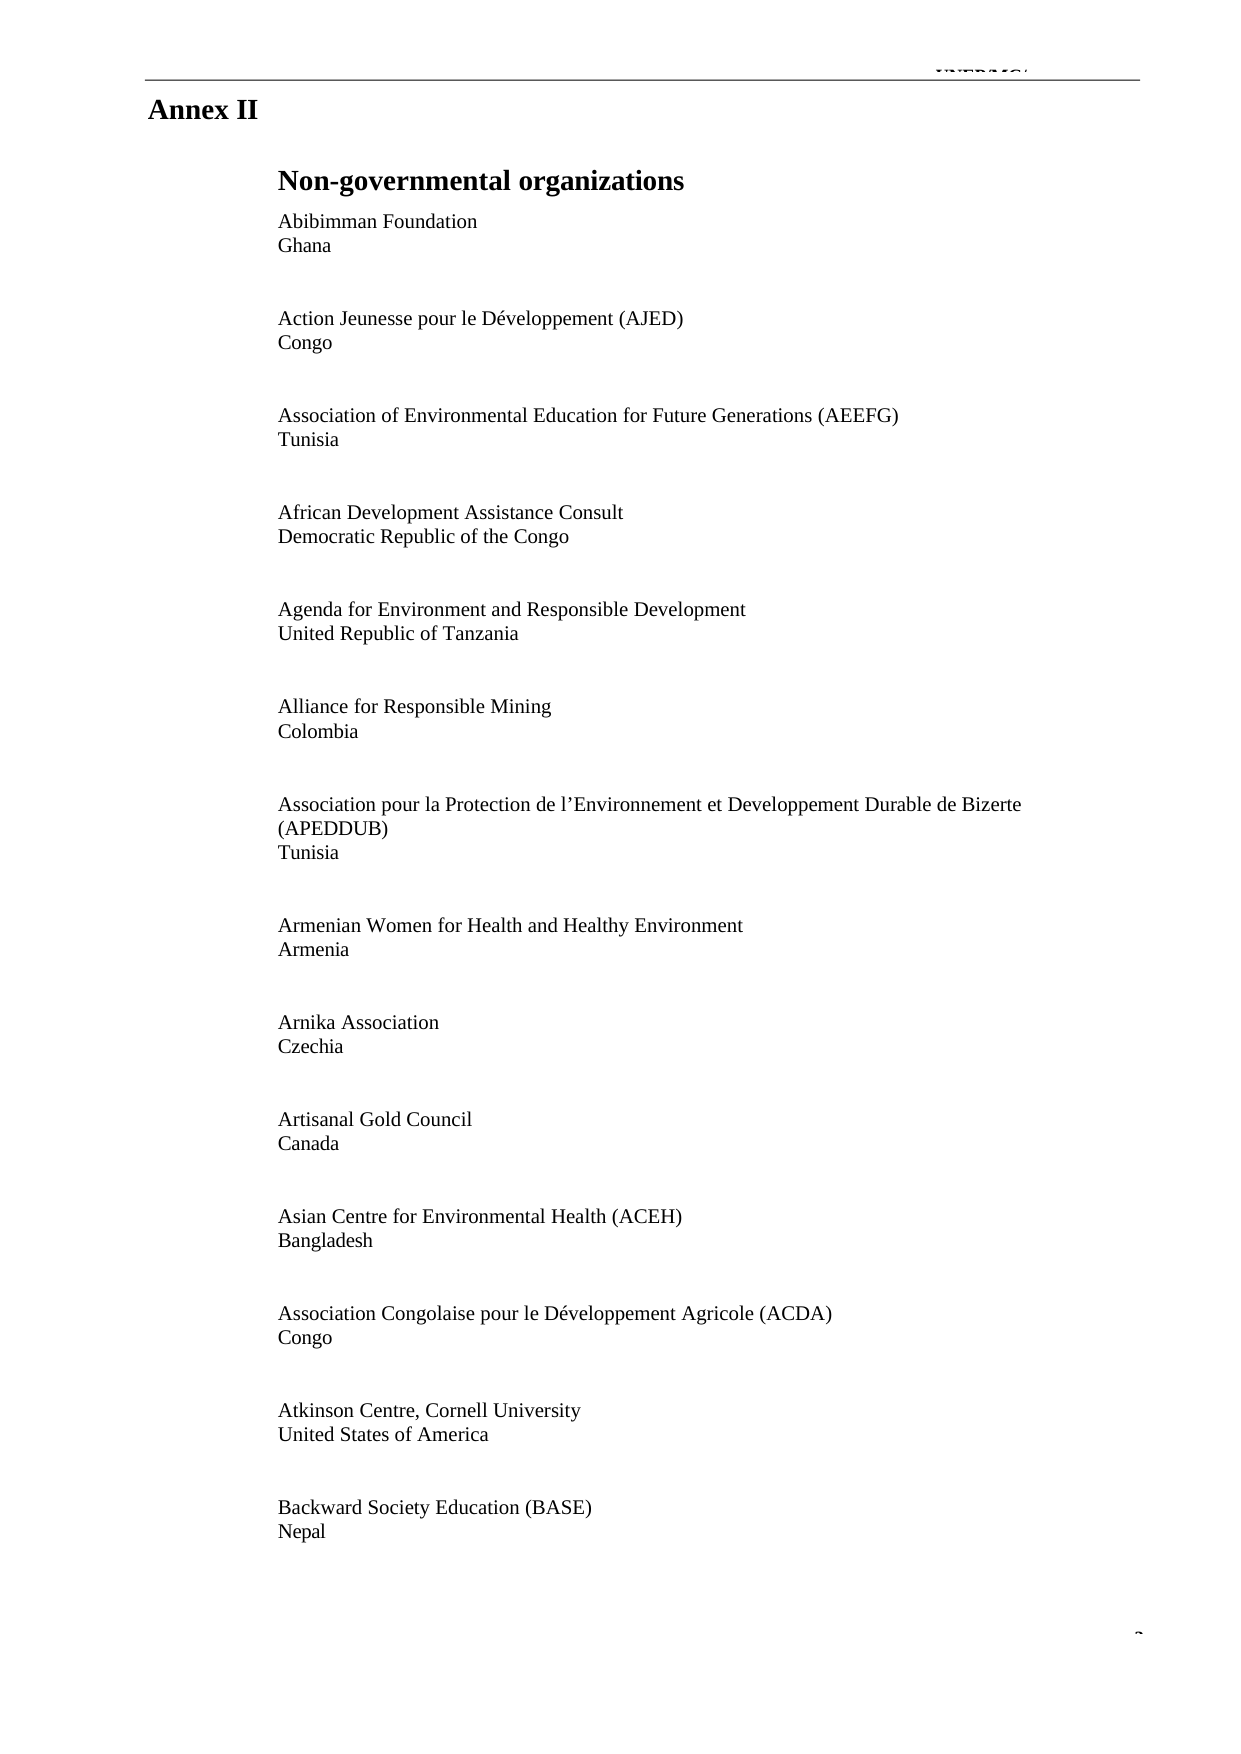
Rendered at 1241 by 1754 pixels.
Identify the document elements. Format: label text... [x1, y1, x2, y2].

text African Development Assistance Consult Democratic Republic of the Congo [278, 500, 670, 548]
text Artisanal Gold Council Canada [278, 1107, 478, 1155]
text Tunisia [278, 840, 1148, 864]
text Agenda for Environment and Responsible Development United Republic of Tanzania [278, 597, 788, 645]
text Atkinson Centre, Cornell University United States of America [278, 1398, 598, 1446]
text Abibimman Foundation Ghana [278, 209, 478, 257]
text Armenian Women for Health and Healthy Environment Armenia [278, 912, 788, 961]
text Backward Society Education (BASE) Nepal [278, 1495, 598, 1543]
text Alliance for Responsible Mining Colombia [278, 694, 598, 743]
text Association pour la Protection de l’Environnement et Developpement Durable de Bizerte (APEDDUB) [278, 791, 1034, 839]
text Association Congolaise pour le Développement Agricole (ACDA) Congo [278, 1301, 855, 1349]
text Non-governmental organizations [278, 163, 1148, 197]
text Association of Environmental Education for Future Generations (AEEFG) Tunisia [278, 403, 905, 451]
text Arnika Association Czechia [278, 1010, 439, 1058]
subtitle Annex II [148, 92, 1148, 126]
text Asian Centre for Environmental Health (ACEH) Bangladesh [278, 1204, 729, 1252]
text Action Jeunesse pour le Développement (AJED) Congo [278, 306, 729, 354]
